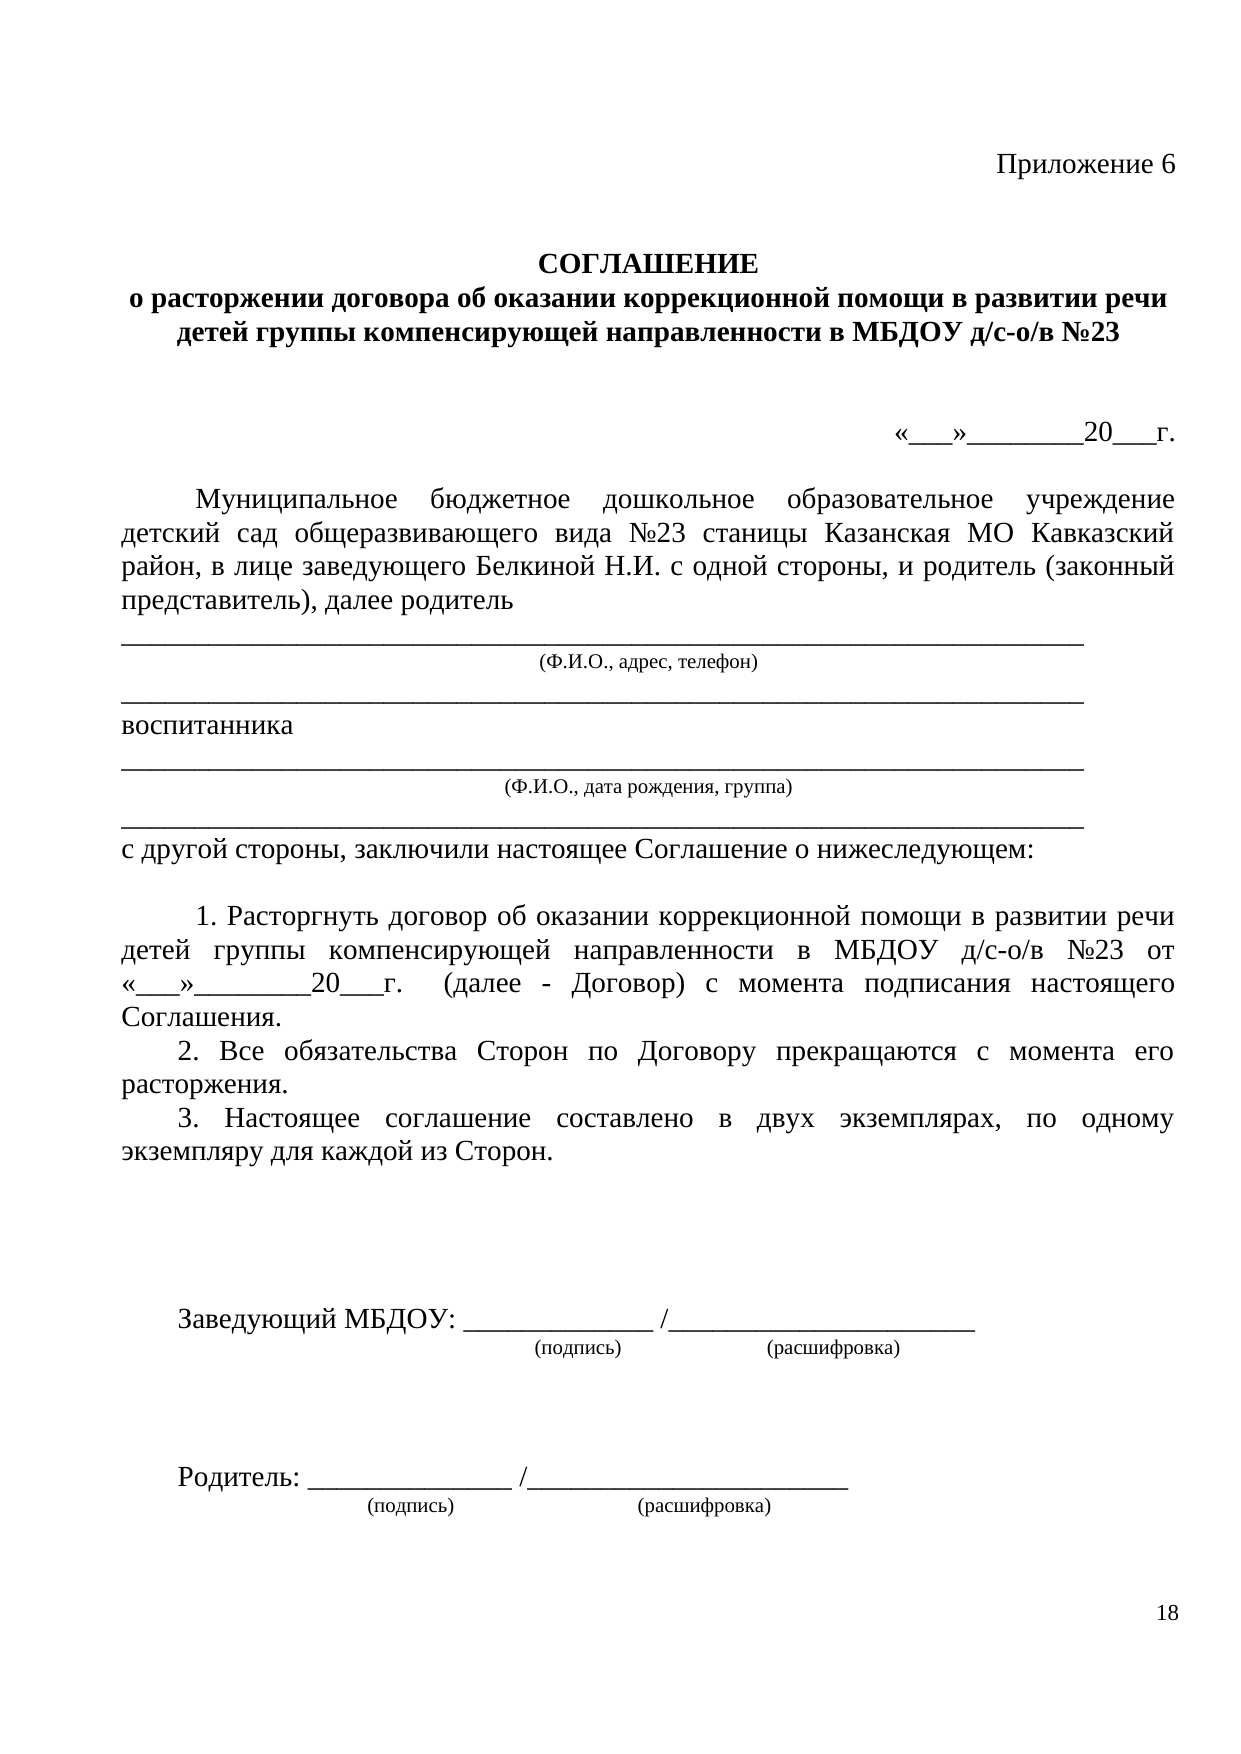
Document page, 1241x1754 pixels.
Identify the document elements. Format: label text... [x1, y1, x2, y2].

text Заведующий МБДОУ: _____________ /_____________________ [121, 1301, 1176, 1334]
text СОГЛАШЕНИЕ [121, 247, 1176, 280]
text (Ф.И.О., адрес, телефон) [121, 649, 1176, 673]
text (подпись) (расшифровка) [121, 1493, 1176, 1517]
text (подпись) (расшифровка) [121, 1334, 1176, 1359]
text Приложение 6 [92, 146, 1176, 179]
text __________________________________________________________________ [121, 673, 1176, 707]
text Муниципальное бюджетное дошкольное образовательное учреждение детский сад общеразвивающего вида №23 станицы Казанская МО Кавказский район, в лице заведующего Белкиной Н.И. с одной стороны, и родитель (законный представитель), далее родитель [121, 481, 1176, 616]
text воспитанника __________________________________________________________________ [121, 707, 1176, 774]
text __________________________________________________________________ [121, 616, 1176, 649]
text __________________________________________________________________ [121, 798, 1176, 831]
text о расторжении договора об оказании коррекционной помощи в развитии речи детей группы компенсирующей направленности в МБДОУ д/с-о/в №23 [121, 280, 1176, 347]
text 3. Настоящее соглашение составлено в двух экземплярах, по одному экземпляру для каждой из Сторон. [121, 1100, 1176, 1167]
text с другой стороны, заключили настоящее Соглашение о нижеследующем: [121, 831, 1176, 865]
text «___»________20___г. [121, 414, 1176, 448]
text 2. Все обязательства Сторон по Договору прекращаются с момента его расторжения. [121, 1033, 1176, 1100]
text 1. Расторгнуть договор об оказании коррекционной помощи в развитии речи детей группы компенсирующей направленности в МБДОУ д/с-о/в №23 от «___»________20___г. (далее - Договор) с момента подписания настоящего Соглашения. [121, 898, 1176, 1033]
text (Ф.И.О., дата рождения, группа) [121, 774, 1176, 798]
text Родитель: ______________ /______________________ [121, 1459, 1176, 1493]
